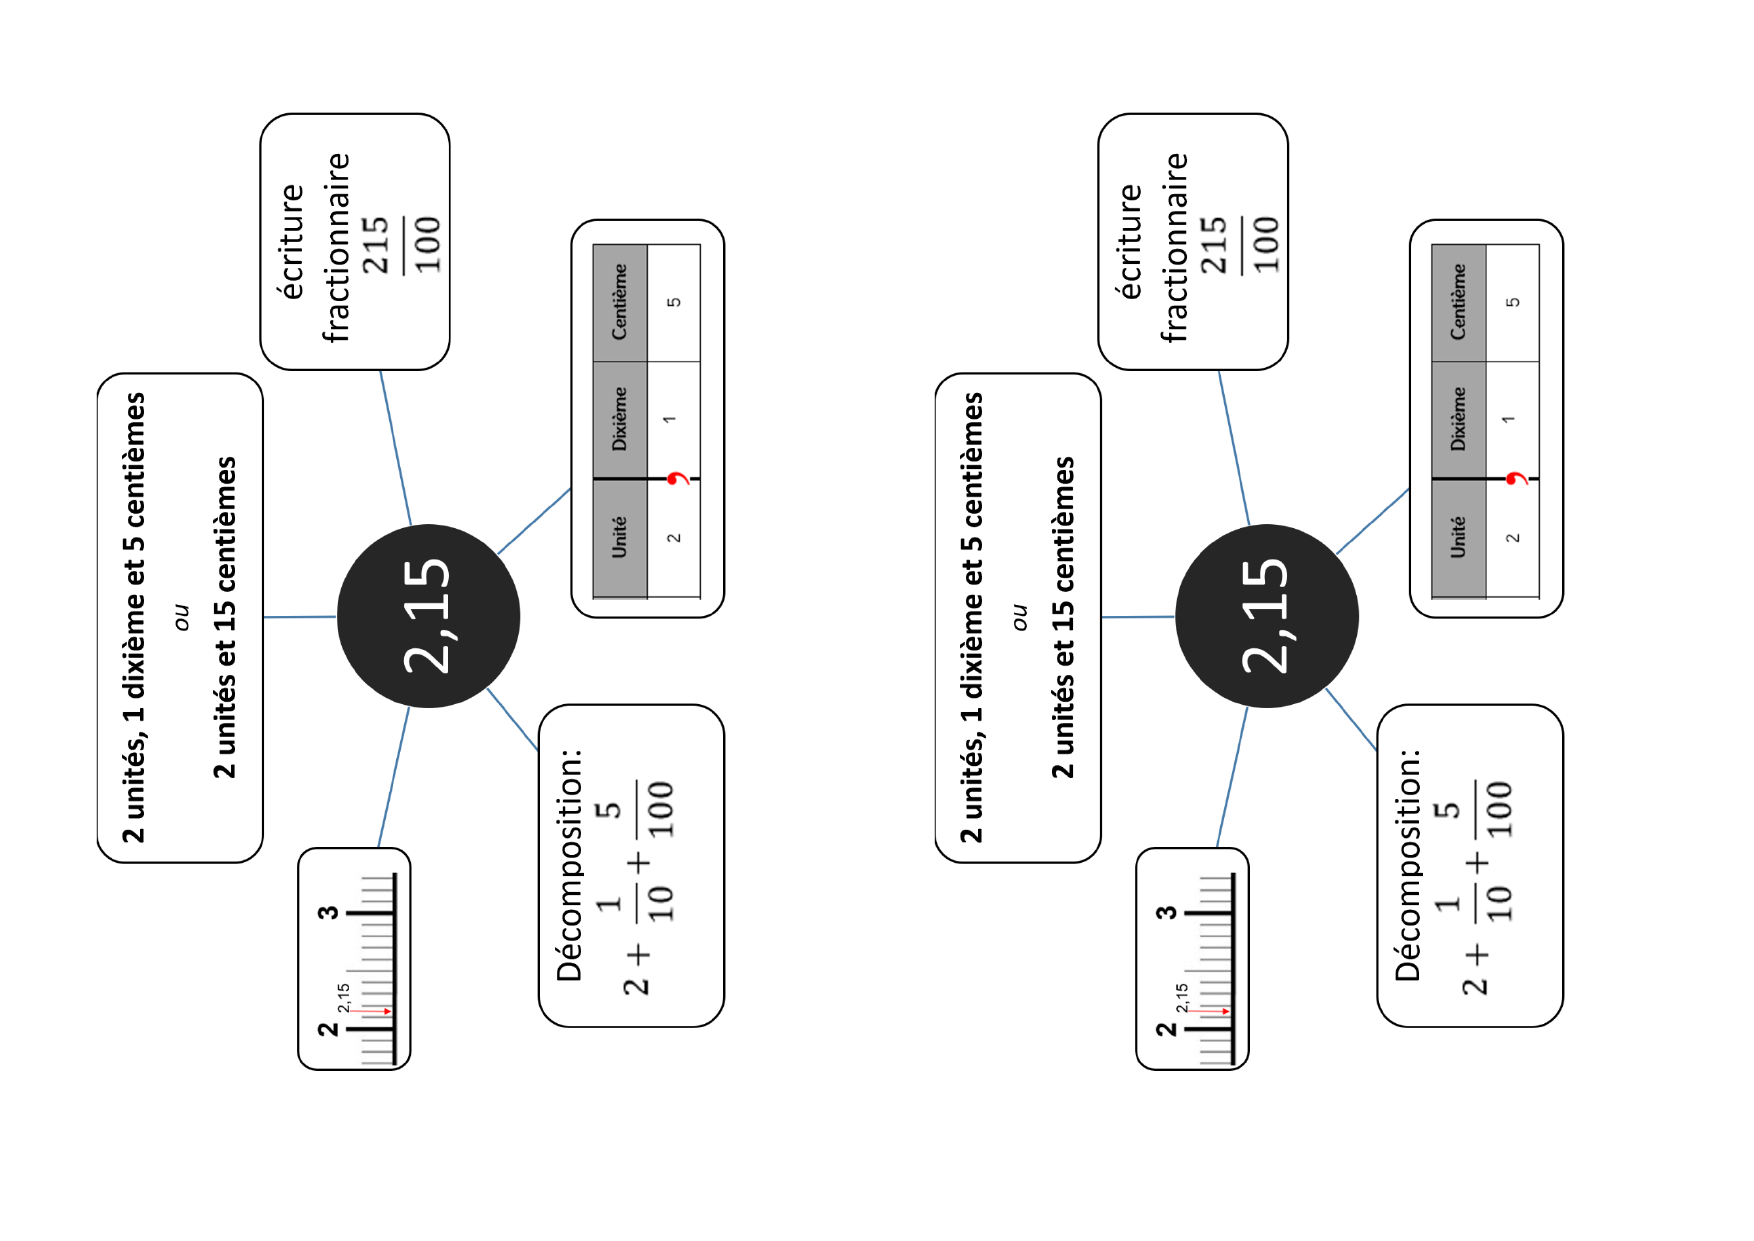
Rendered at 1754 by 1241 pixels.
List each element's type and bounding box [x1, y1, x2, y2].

picture [914, 77, 1587, 1098]
picture [76, 77, 748, 1098]
